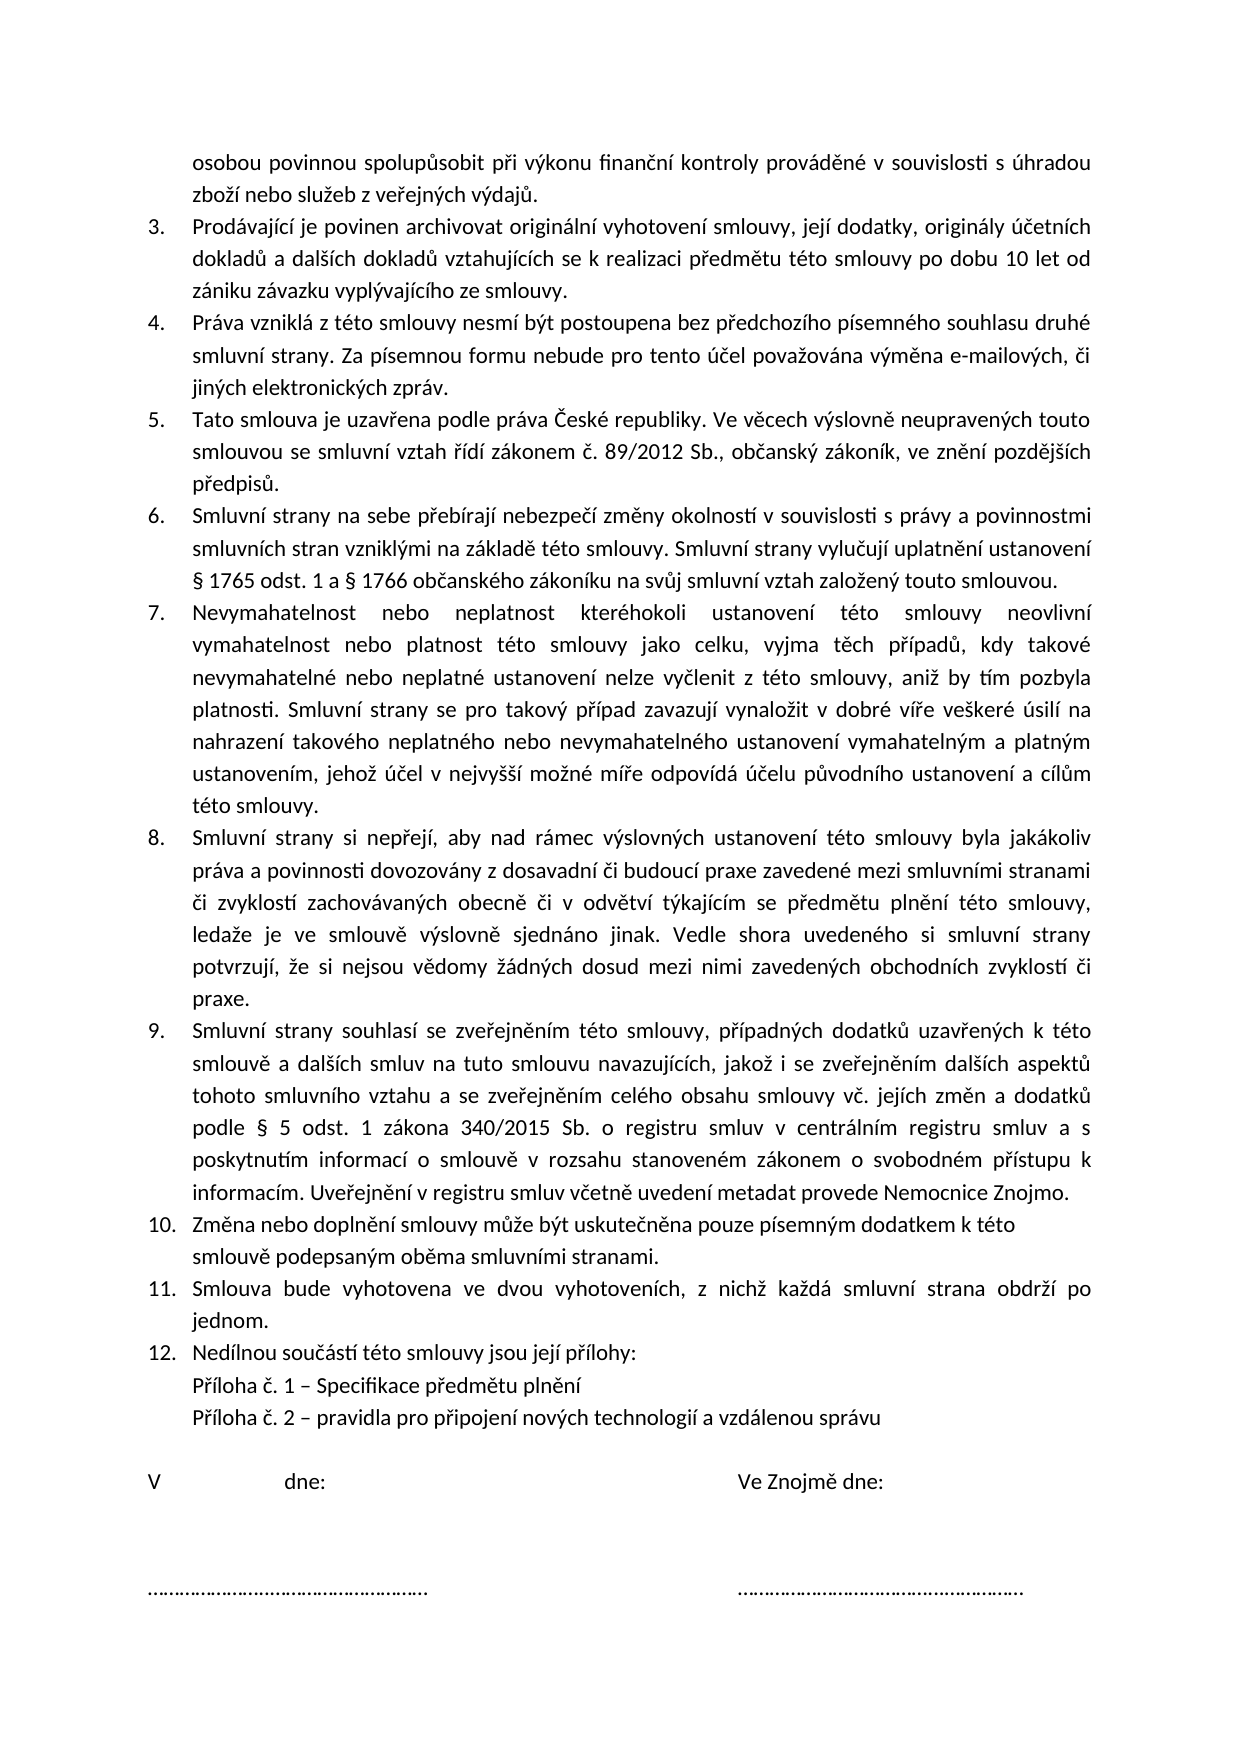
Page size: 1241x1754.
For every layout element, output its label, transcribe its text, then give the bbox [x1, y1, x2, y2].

list Práva vzniklá z této smlouvy nesmí být postoupena bez předchozího písemného souhlasu druhé smluvní strany. Za písemnou formu nebude pro tento účel považována výměna e-mailových, či jiných elektronických zpráv. [148, 308, 1093, 401]
list Smlouva bude vyhotovena ve dvou vyhotoveních, z nichž každá smluvní strana obdrží po jednom. [148, 1274, 1093, 1334]
text …………………..………………………… ………………………………...…………… [148, 1573, 1093, 1601]
list Smluvní strany si nepřejí, aby nad rámec výslovných ustanovení této smlouvy byla jakákoliv práva a povinnosti dovozovány z dosavadní či budoucí praxe zavedené mezi smluvními stranami či zvyklostí zachovávaných obecně či v odvětví týkajícím se předmětu plnění této smlouvy, ledaže je ve smlouvě výslovně sjednáno jinak. Vedle shora uvedeného si smluvní strany potvrzují, že si nejsou vědomy žádných dosud mezi nimi zavedených obchodních zvyklostí či praxe. [148, 823, 1093, 1012]
list Nedílnou součástí této smlouvy jsou její přílohy: [148, 1338, 1093, 1367]
text Příloha č. 1 – Specifikace předmětu plnění [148, 1371, 1093, 1399]
list Smluvní strany souhlasí se zveřejněním této smlouvy, případných dodatků uzavřených k této smlouvě a dalších smluv na tuto smlouvu navazujících, jakož i se zveřejněním dalších aspektů tohoto smluvního vztahu a se zveřejněním celého obsahu smlouvy vč. jejích změn a dodatků podle § 5 odst. 1 zákona 340/2015 Sb. o registru smluv v centrálním registru smluv a s poskytnutím informací o smlouvě v rozsahu stanoveném zákonem o svobodném přístupu k informacím. Uveřejnění v registru smluv včetně uvedení metadat provede Nemocnice Znojmo. [148, 1017, 1093, 1206]
list Nevymahatelnost nebo neplatnost kteréhokoli ustanovení této smlouvy neovlivní vymahatelnost nebo platnost této smlouvy jako celku, vyjma těch případů, kdy takové nevymahatelné nebo neplatné ustanovení nelze vyčlenit z této smlouvy, aniž by tím pozbyla platnosti. Smluvní strany se pro takový případ zavazují vynaložit v dobré víře veškeré úsilí na nahrazení takového neplatného nebo nevymahatelného ustanovení vymahatelným a platným ustanovením, jehož účel v nejvyšší možné míře odpovídá účelu původního ustanovení a cílům této smlouvy. [148, 598, 1093, 819]
list Tato smlouva je uzavřena podle práva České republiky. Ve věcech výslovně neupravených touto smlouvou se smluvní vztah řídí zákonem č. 89/2012 Sb., občanský zákoník, ve znění pozdějších předpisů. [148, 405, 1093, 497]
list Prodávající je povinen archivovat originální vyhotovení smlouvy, její dodatky, originály účetních dokladů a dalších dokladů vztahujících se k realizaci předmětu této smlouvy po dobu 10 let od zániku závazku vyplývajícího ze smlouvy. [148, 212, 1093, 304]
list Změna nebo doplnění smlouvy může být uskutečněna pouze písemným dodatkem k této smlouvě podepsaným oběma smluvními stranami. [148, 1210, 1093, 1270]
list Smluvní strany na sebe přebírají nebezpečí změny okolností v souvislosti s právy a povinnostmi smluvních stran vzniklými na základě této smlouvy. Smluvní strany vylučují uplatnění ustanovení § 1765 odst. § 1766 občanského zákoníku na svůj smluvní vztah založený touto smlouvou. [148, 502, 1093, 594]
text V dne: Ve Znojmě dne: [148, 1467, 1093, 1495]
text Příloha č. 2 – pravidla pro připojení nových technologií a vzdálenou správu [148, 1403, 1093, 1431]
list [148, 148, 1093, 208]
